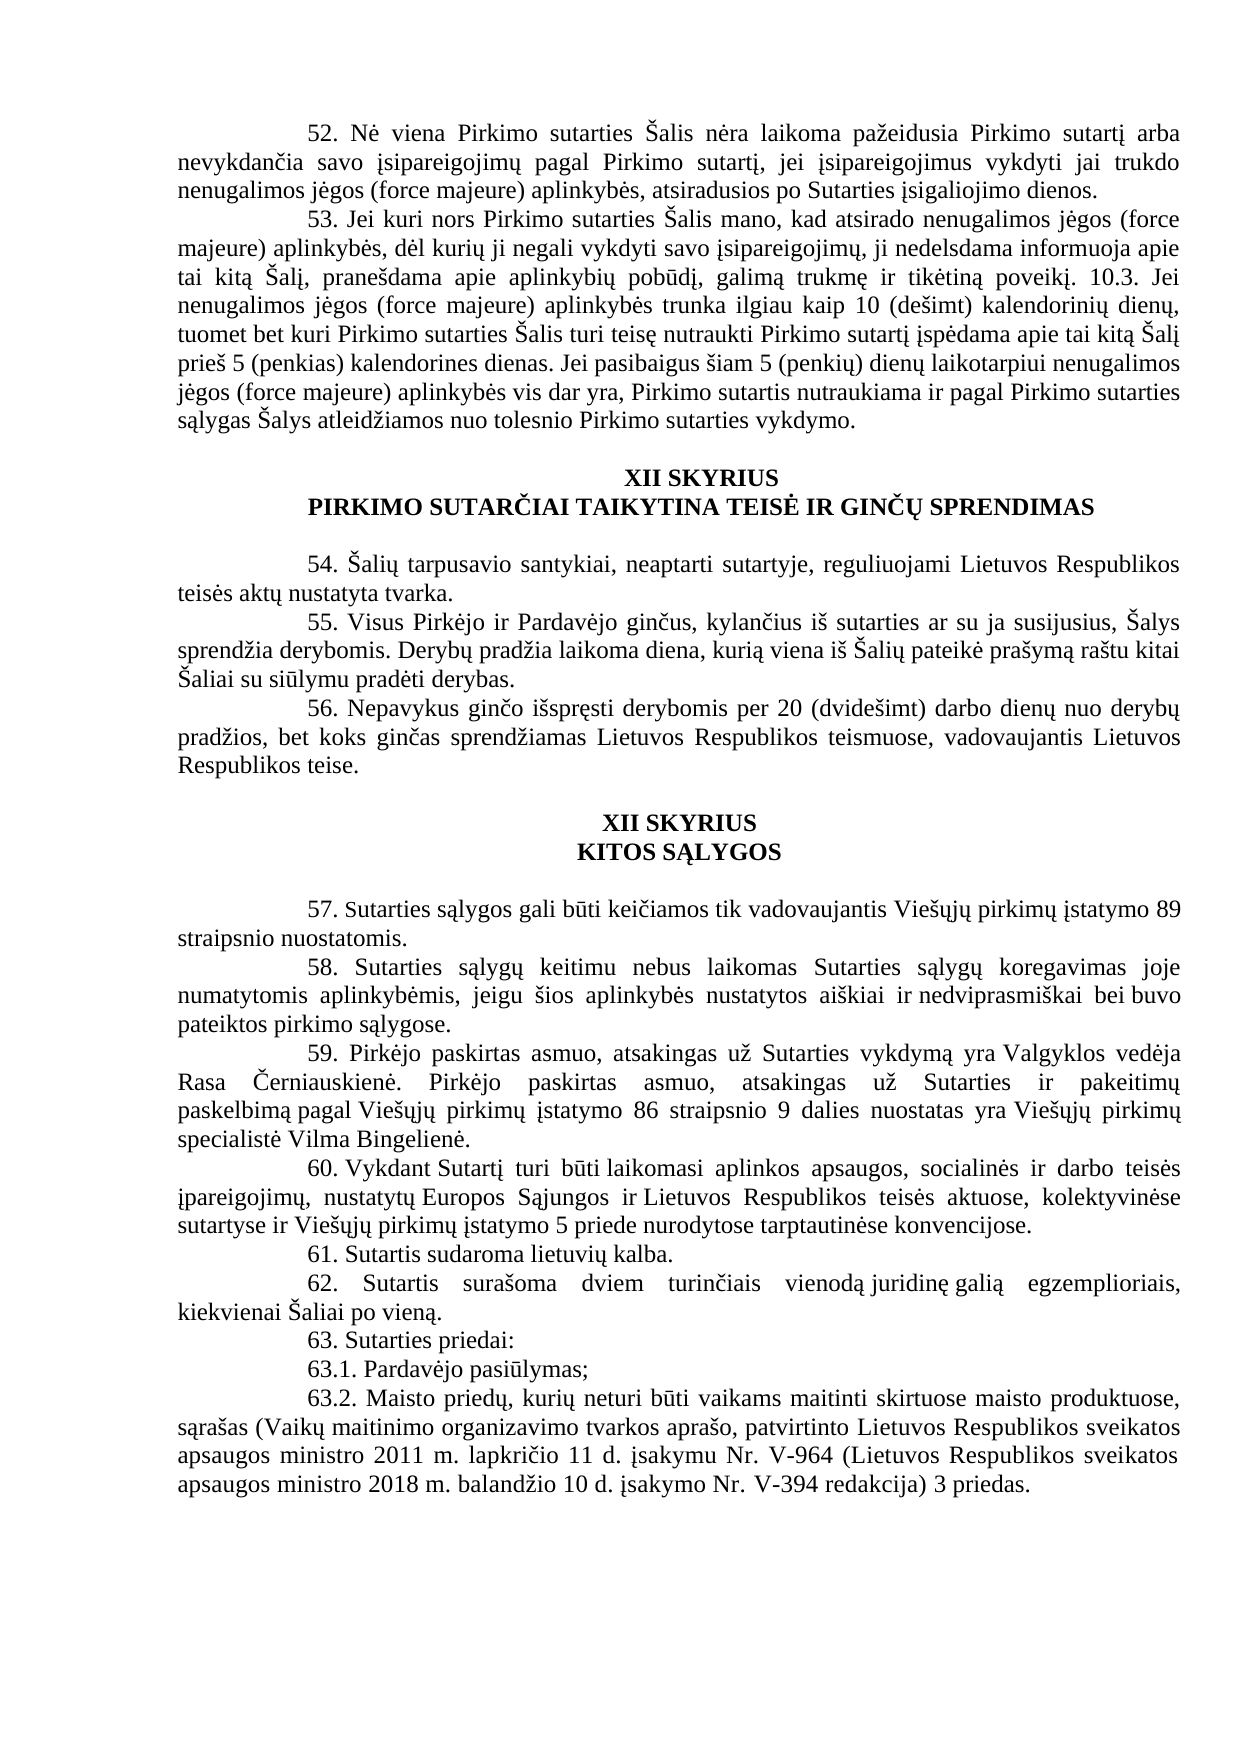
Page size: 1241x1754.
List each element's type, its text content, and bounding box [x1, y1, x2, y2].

text XII SKYRIUS [177, 463, 1181, 492]
text 63.1. Pardavėjo pasiūlymas; [177, 1354, 1181, 1383]
text 61. Sutartis sudaroma lietuvių kalba. [177, 1239, 1181, 1268]
text 54. Šalių tarpusavio santykiai, neaptarti sutartyje, reguliuojami Lietuvos Respublikos teisės aktų nustatyta tvarka. [177, 549, 1181, 607]
text 62. Sutartis surašoma dviem turinčiais vienodą juridinę galią egzemplioriais, kiekvienai Šaliai po vieną. [177, 1268, 1181, 1326]
text 57. Sutarties sąlygos gali būti keičiamos tik vadovaujantis Viešųjų pirkimų įstatymo 89 straipsnio nuostatomis. [177, 894, 1181, 952]
text 63. Sutarties priedai: [177, 1326, 1181, 1354]
text 59. Pirkėjo paskirtas asmuo, atsakingas už Sutarties vykdymą yra Valgyklos vedėja Rasa Černiauskienė. Pirkėjo paskirtas asmuo, atsakingas už Sutarties ir pakeitimų paskelbimą pagal Viešųjų pirkimų įstatymo 86 straipsnio 9 dalies nuostatas yra Viešųjų pirkimų specialistė Vilma Bingelienė. [177, 1038, 1181, 1153]
text Pirkimo sutarčiai taikytina teisė ir ginčų sprendimas [177, 492, 1181, 521]
text 53. Jei kuri nors Pirkimo sutarties Šalis mano, kad atsirado nenugalimos jėgos (force majeure) aplinkybės, dėl kurių ji negali vykdyti savo įsipareigojimų, ji nedelsdama informuoja apie tai kitą Šalį, pranešdama apie aplinkybių pobūdį, galimą trukmę ir tikėtiną poveikį. 10.3. Jei nenugalimos jėgos (force majeure) aplinkybės trunka ilgiau kaip 10 (dešimt) kalendorinių dienų, tuomet bet kuri Pirkimo sutarties Šalis turi teisę nutraukti Pirkimo sutartį įspėdama apie tai kitą Šalį prieš 5 (penkias) kalendorines dienas. Jei pasibaigus šiam 5 (penkių) dienų laikotarpiui nenugalimos jėgos (force majeure) aplinkybės vis dar yra, Pirkimo sutartis nutraukiama ir pagal Pirkimo sutarties sąlygas Šalys atleidžiamos nuo tolesnio Pirkimo sutarties vykdymo. [177, 204, 1181, 434]
text 60. Vykdant Sutartį turi būti laikomasi aplinkos apsaugos, socialinės ir darbo teisės įpareigojimų, nustatytų Europos Sąjungos ir Lietuvos Respublikos teisės aktuose, kolektyvinėse sutartyse ir Viešųjų pirkimų įstatymo 5 priede nurodytose tarptautinėse konvencijose. [177, 1153, 1181, 1239]
text 56. Nepavykus ginčo išspręsti derybomis per 20 (dvidešimt) darbo dienų nuo derybų pradžios, bet koks ginčas sprendžiamas Lietuvos Respublikos teismuose, vadovaujantis Lietuvos Respublikos teise. [177, 693, 1181, 779]
text KITOS SĄLYGOS [177, 837, 1181, 866]
text 55. Visus Pirkėjo ir Pardavėjo ginčus, kylančius iš sutarties ar su ja susijusius, Šalys sprendžia derybomis. Derybų pradžia laikoma diena, kurią viena iš Šalių pateikė prašymą raštu kitai Šaliai su siūlymu pradėti derybas. [177, 607, 1181, 693]
text 63.2. Maisto priedų, kurių neturi būti vaikams maitinti skirtuose maisto produktuose, sąrašas (Vaikų maitinimo organizavimo tvarkos aprašo, patvirtinto Lietuvos Respublikos sveikatos apsaugos ministro 2011 m. lapkričio 11 d. įsakymu Nr. V-964 (Lietuvos Respublikos sveikatos apsaugos ministro 2018 m. balandžio 10 d. įsakymo Nr. V-394 redakcija) 3 priedas. [177, 1383, 1181, 1441]
text XII SKYRIUS [177, 808, 1181, 837]
text 52. Nė viena Pirkimo sutarties Šalis nėra laikoma pažeidusia Pirkimo sutartį arba nevykdančia savo įsipareigojimų pagal Pirkimo sutartį, jei įsipareigojimus vykdyti jai trukdo nenugalimos jėgos (force majeure) aplinkybės, atsiradusios po Sutarties įsigaliojimo dienos. [177, 118, 1181, 204]
text 58. Sutarties sąlygų keitimu nebus laikomas Sutarties sąlygų koregavimas joje numatytomis aplinkybėmis, jeigu šios aplinkybės nustatytos aiškiai ir nedviprasmiškai bei buvo pateiktos pirkimo sąlygose. [177, 952, 1181, 1038]
